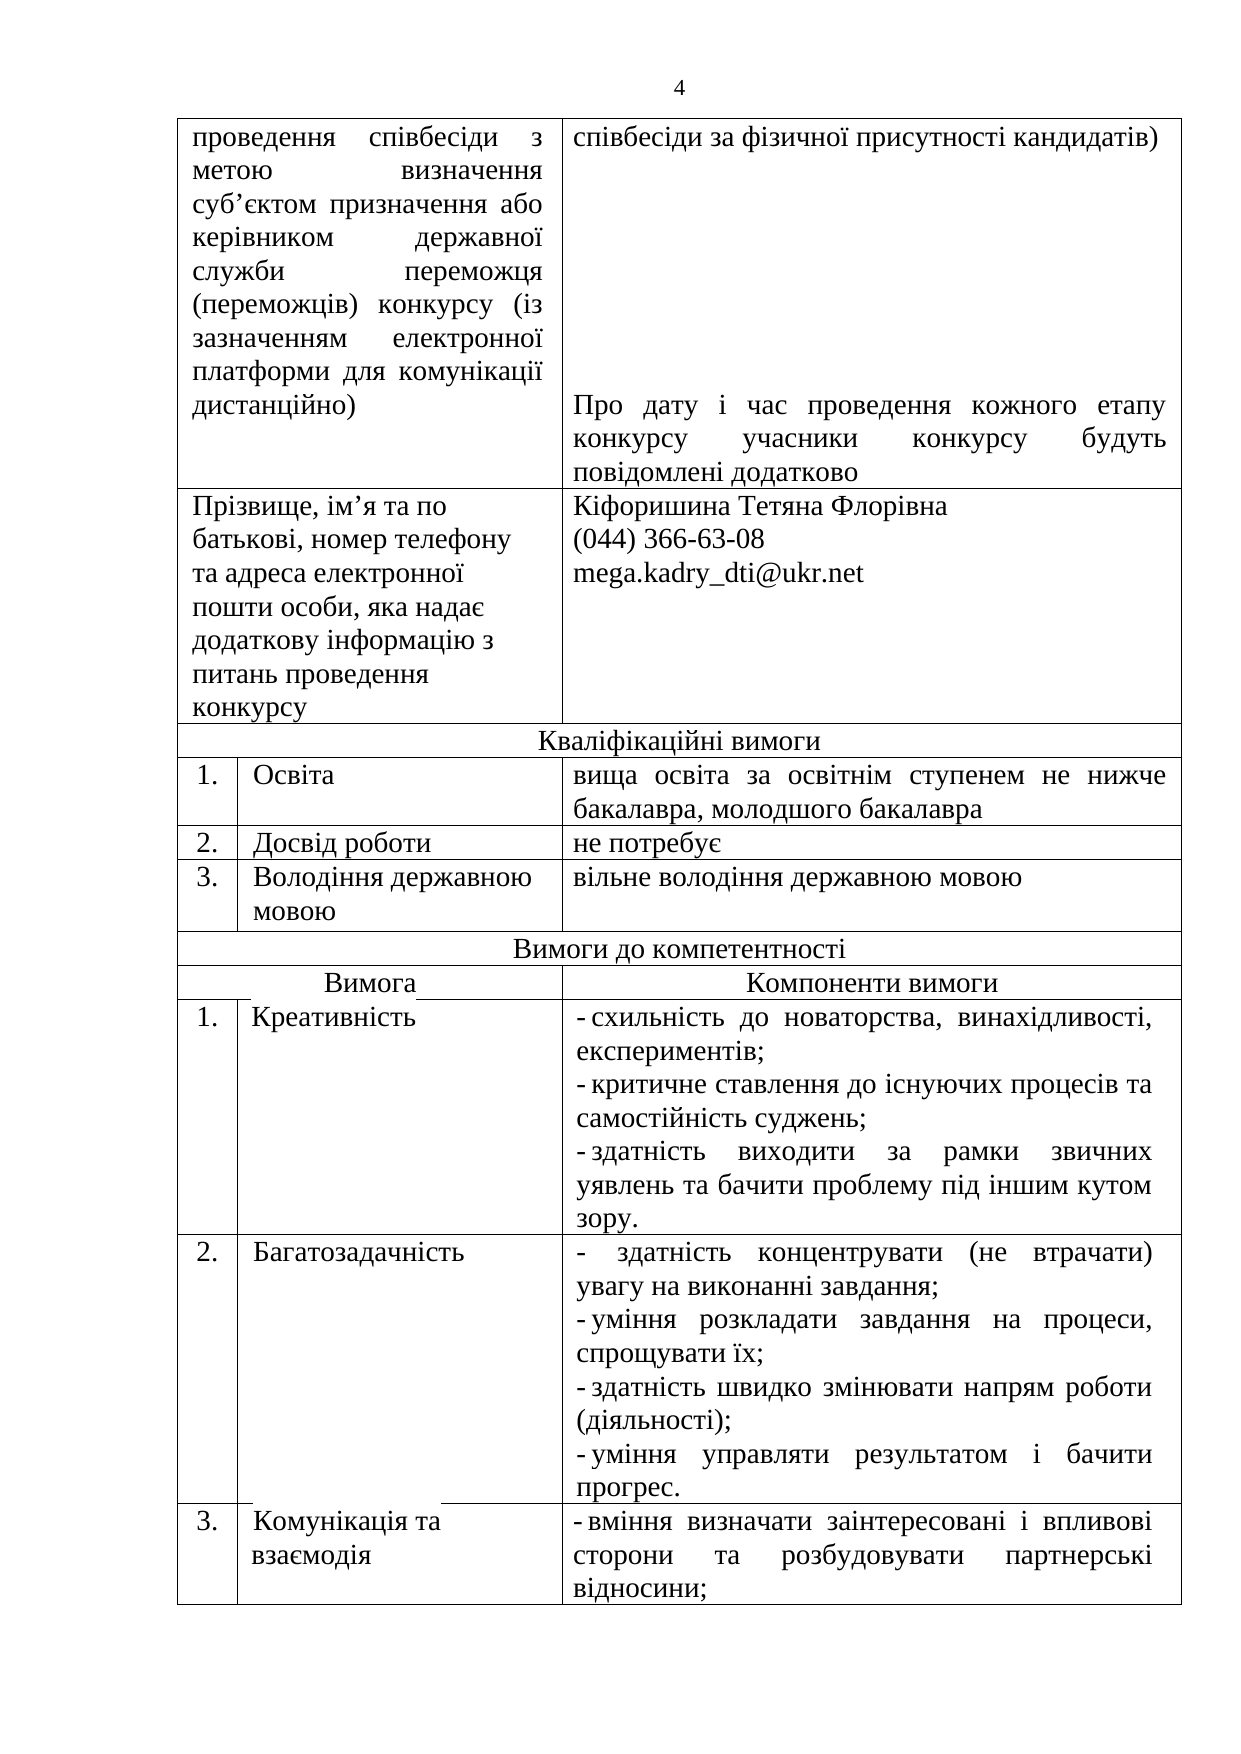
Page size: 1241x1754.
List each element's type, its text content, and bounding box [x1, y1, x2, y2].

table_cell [238, 1504, 562, 1604]
table_cell Досвід роботи [238, 826, 562, 859]
table_cell здатність концентрувати (не втрачати) увагу на виконанні завдання; уміння розкладати завдання на процеси, спрощувати їх; здатність швидко змінювати напрям роботи (діяльності); уміння управляти результатом і бачити прогрес. [681, 1235, 1181, 1503]
table_cell Прізвище, ім’я та по батькові, номер телефону та адреса електронної пошти особи, яка надає додаткову інформацію з питань проведення конкурсу [178, 489, 562, 723]
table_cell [178, 119, 562, 488]
table_cell Вимоги до компетентності [178, 932, 1181, 964]
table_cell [563, 1504, 1181, 1604]
table_cell вільне володіння державною мовою [563, 860, 1181, 931]
table_cell Компоненти вимоги [563, 966, 1181, 999]
table_cell 2. [178, 1235, 237, 1503]
table_cell Кіфоришина Тетяна Флорівна (044) 366-63-08 mega.kadry_dti@ukr.net [563, 489, 1181, 723]
table_cell Кваліфікаційні вимоги [178, 724, 1181, 757]
table_cell схильність до новаторства, винахідливості, експериментів; критичне ставлення до існуючих процесів та самостійність суджень; здатність виходити за рамки звичних уявлень та бачити проблему під іншим кутом зору. [563, 1000, 1181, 1234]
table_cell 1. [178, 1000, 237, 1234]
table_cell 3. [178, 1504, 237, 1604]
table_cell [563, 119, 1181, 488]
table_cell Освіта [238, 758, 562, 824]
table_cell 2. [178, 826, 237, 859]
table_cell Креативність [238, 1000, 562, 1234]
table_cell Вимога [178, 966, 562, 999]
table_cell 3. [178, 860, 237, 931]
table_cell Володіння державною мовою [238, 860, 562, 931]
table_cell не потребує [563, 826, 1181, 859]
table_cell Багатозадачність [238, 1235, 562, 1503]
table_cell 1. [178, 758, 237, 824]
table_cell вища освіта за освітнім ступенем не нижче бакалавра, молодшого бакалавра [563, 758, 1181, 824]
